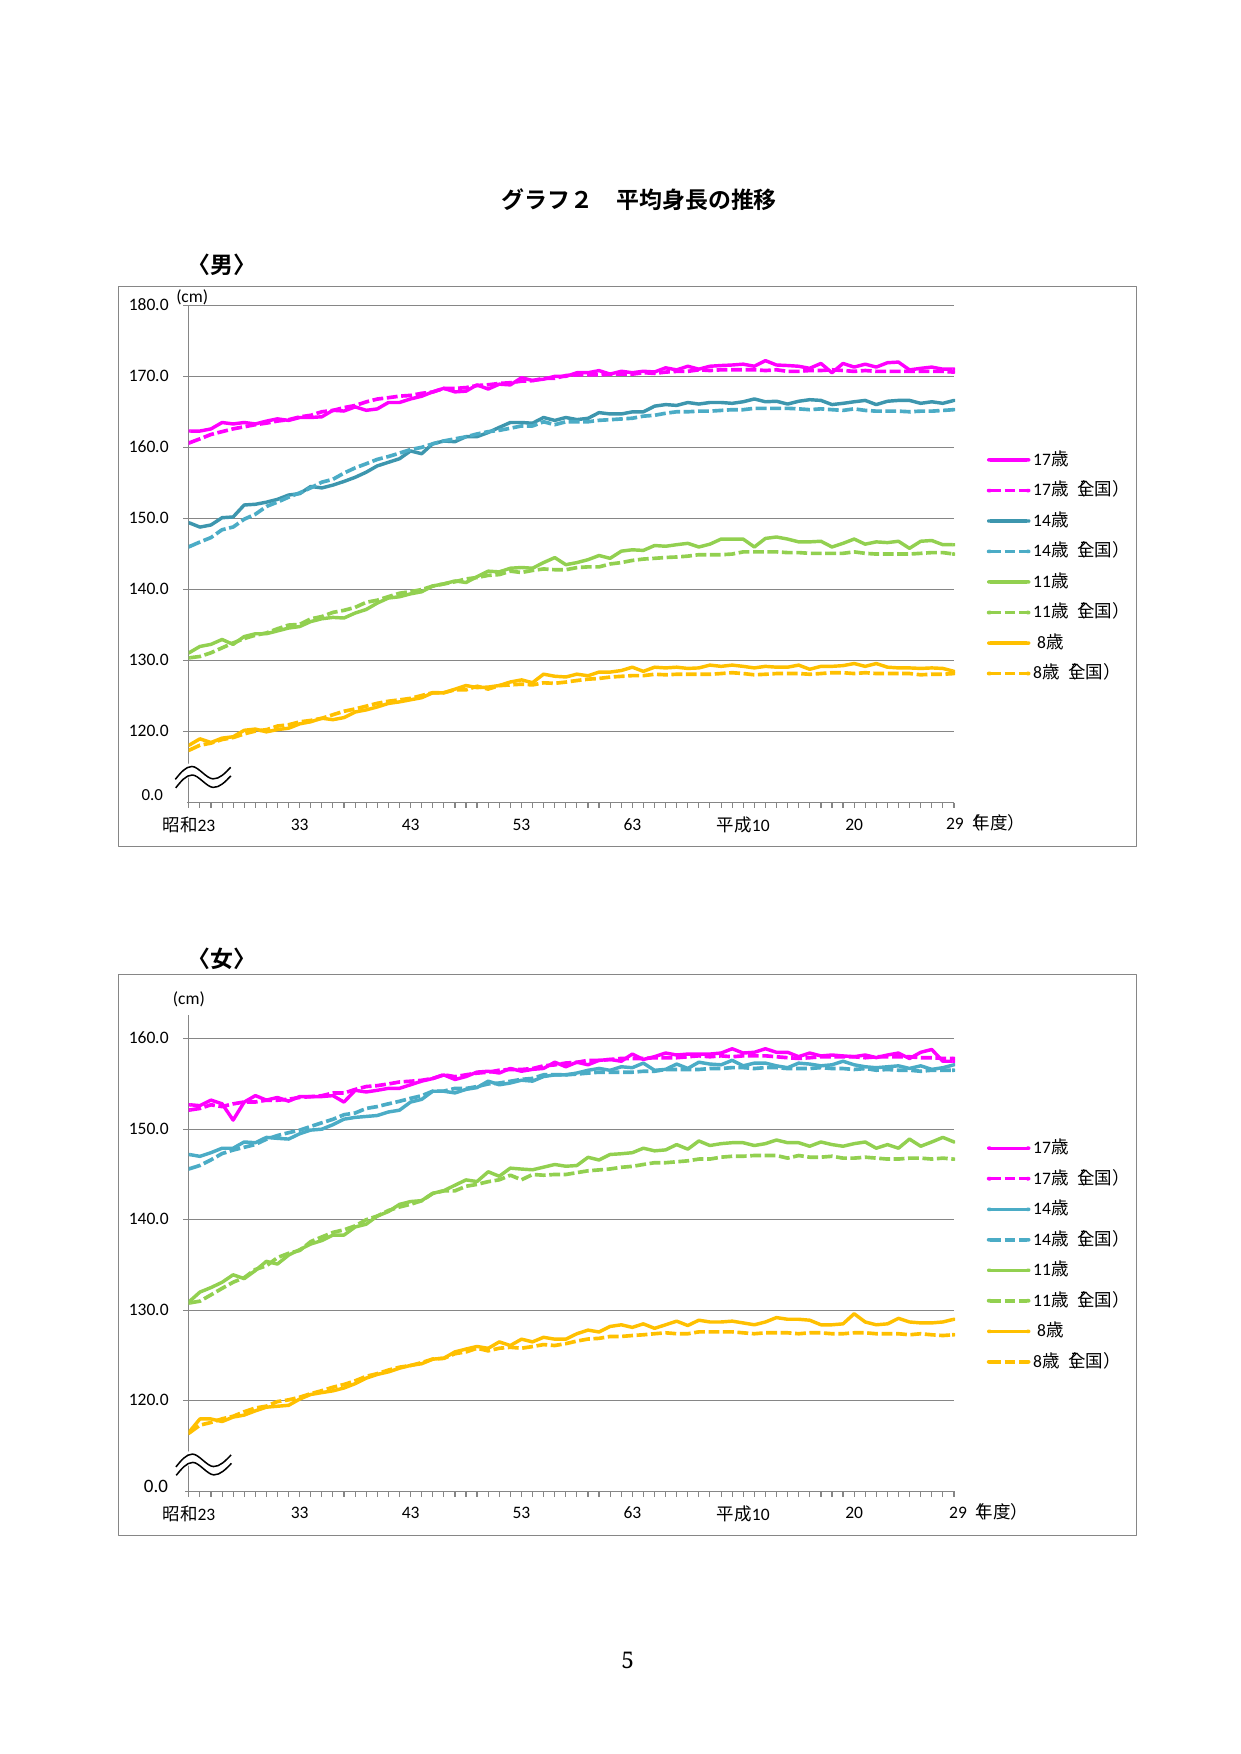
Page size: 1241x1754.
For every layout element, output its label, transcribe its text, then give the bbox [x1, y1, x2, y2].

text 〈男〉 [118, 247, 1137, 280]
text グラフ２ 平均身長の推移 [118, 182, 1137, 216]
text 〈女〉 [118, 941, 1137, 974]
